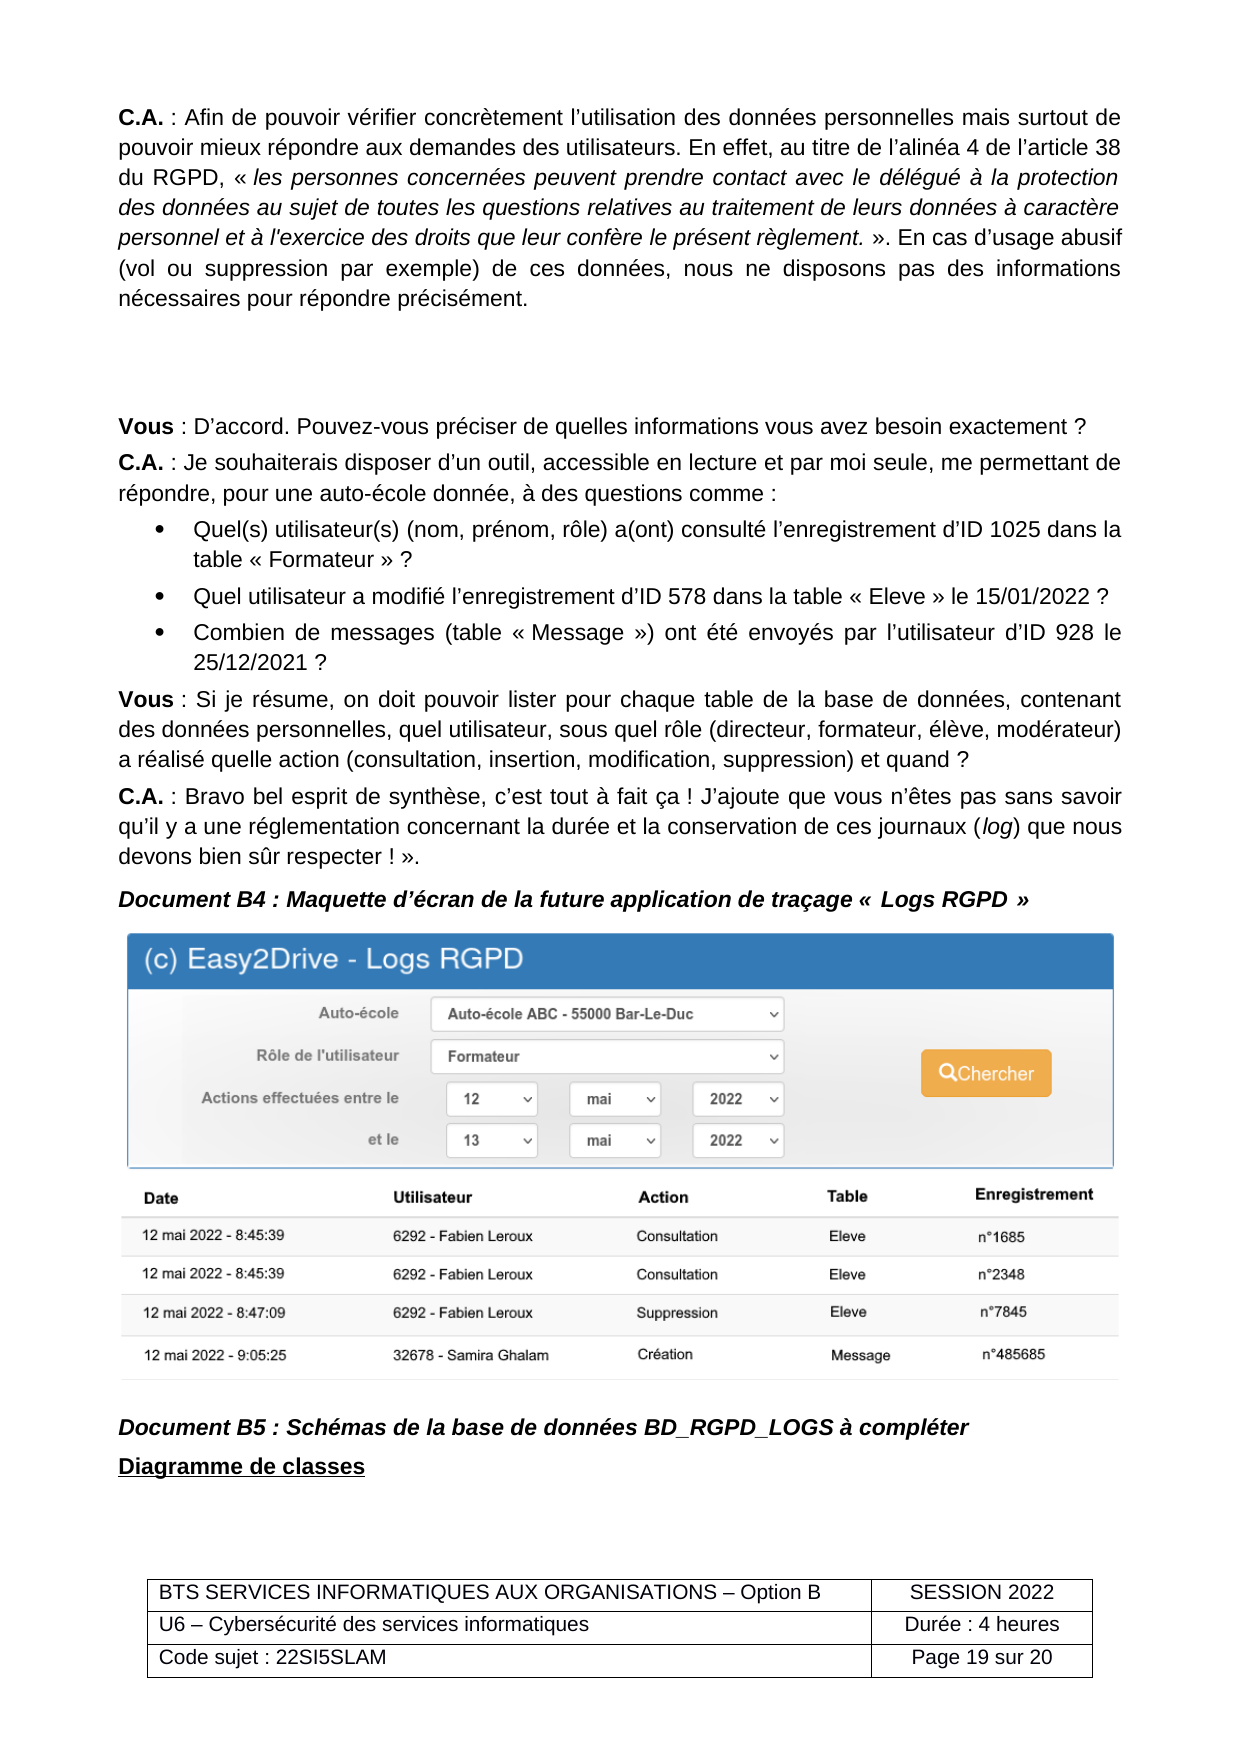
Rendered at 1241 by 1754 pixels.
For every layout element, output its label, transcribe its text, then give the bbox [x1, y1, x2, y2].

text Diagramme de classes [118, 1453, 1122, 1479]
text C.A. : Afin de pouvoir vérifier concrètement l’utilisation des données personnelles mais surtout de pouvoir mieux répondre aux demandes des utilisateurs. En effet, au titre de l’alinéa 4 de l’article 38 du RGPD, « les personnes concernées peuvent prendre contact avec le délégué à la protection des données au sujet de toutes les questions relatives au traitement de leurs données à caractère personnel et à l'exercice des droits que leur confère le présent règlement. ». En cas d’usage abusif (vol ou suppression par exemple) de ces données, nous ne disposons pas des informations nécessaires pour répondre précisément. [118, 103, 1122, 311]
list Quel(s) utilisateur(s) (nom, prénom, rôle) a(ont) consulté l’enregistrement d’ID 1025 dans la table « Formateur » ? [156, 516, 1122, 572]
picture [121, 924, 1119, 1381]
list Quel utilisateur a modifié l’enregistrement d’ID 578 dans la table « Eleve » le 15/01/2022 ? [156, 583, 1122, 609]
text Document B4 : Maquette d’écran de la future application de traçage « Logs RGPD » [118, 886, 1122, 912]
text Vous : D’accord. Pouvez-vous préciser de quelles informations vous avez besoin exactement ? [118, 413, 1122, 439]
text Document B5 : Schémas de la base de données BD_RGPD_LOGS à compléter [118, 1414, 1122, 1441]
text C.A. : Je souhaiterais disposer d’un outil, accessible en lecture et par moi seule, me permettant de répondre, pour une auto-école donnée, à des questions comme : [118, 449, 1122, 506]
list Combien de messages (table « Message ») ont été envoyés par l’utilisateur d’ID 928 le 25/12/2021 ? [156, 619, 1122, 676]
text Vous : Si je résume, on doit pouvoir lister pour chaque table de la base de données, contenant des données personnelles, quel utilisateur, sous quel rôle (directeur, formateur, élève, modérateur) a réalisé quelle action (consultation, insertion, modification, suppression) et quand ? [118, 686, 1122, 772]
text C.A. : Bravo bel esprit de synthèse, c’est tout à fait ça ! J’ajoute que vous n’êtes pas sans savoir qu’il y a une réglementation concernant la durée et la conservation de ces journaux (log) que nous devons bien sûr respecter ! ». [118, 783, 1122, 869]
